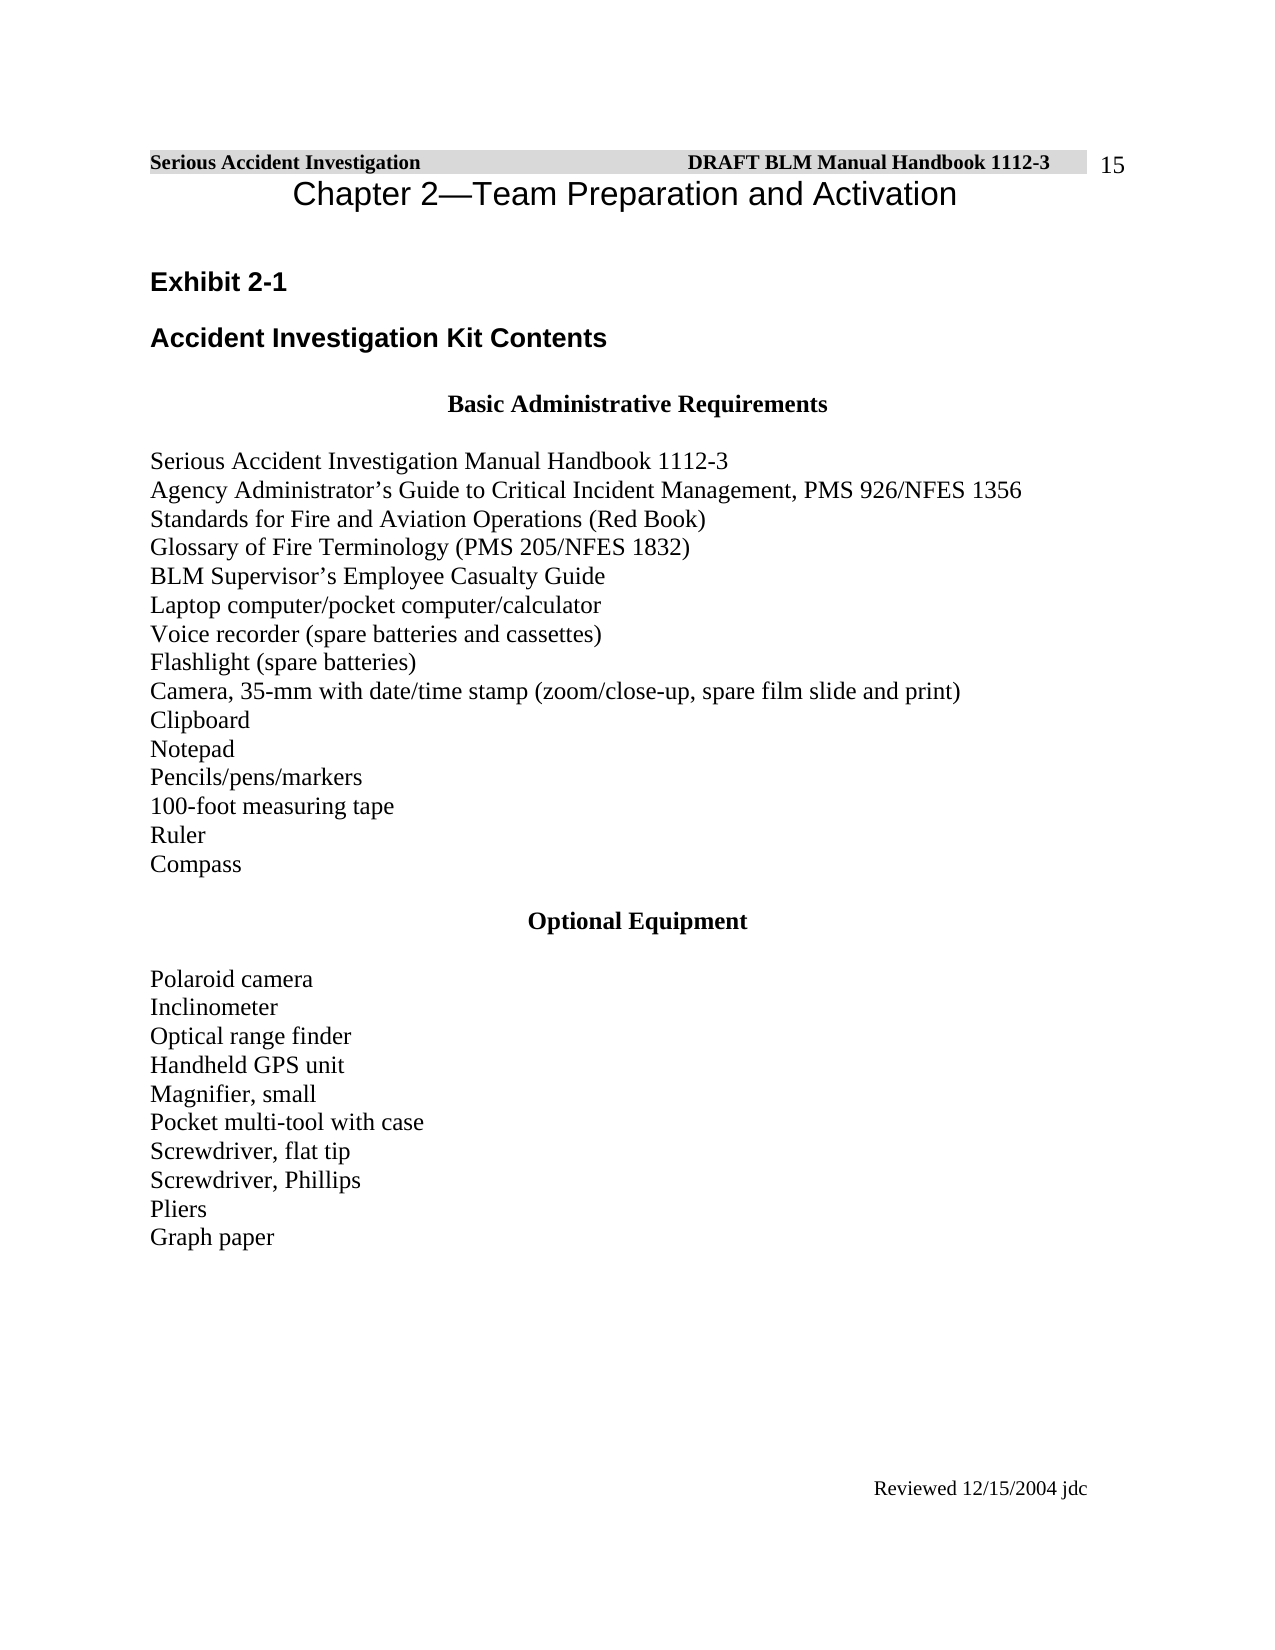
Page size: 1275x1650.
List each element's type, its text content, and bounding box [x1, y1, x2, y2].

text Handheld GPS unit [150, 1050, 1125, 1079]
text Glossary of Fire Terminology (PMS 205/NFES 1832) [150, 532, 1125, 561]
text Graph paper [150, 1222, 1125, 1251]
text 100-foot measuring tape [150, 791, 1125, 820]
subtitle Exhibit 2-1 [150, 266, 1125, 297]
text Camera, 35-mm with date/time stamp (zoom/close-up, spare film slide and print) [150, 676, 1125, 705]
text Pocket multi-tool with case [150, 1107, 1125, 1136]
text Compass [150, 849, 1125, 877]
text Serious Accident Investigation Manual Handbook 1112-3 [150, 446, 1125, 475]
subtitle Accident Investigation Kit Contents [150, 322, 1125, 354]
text Magnifier, small [150, 1079, 1125, 1107]
text Laptop computer/pocket computer/calculator [150, 590, 1125, 619]
text Pliers [150, 1194, 1125, 1222]
text BLM Supervisor’s Employee Casualty Guide [150, 561, 1125, 590]
text Agency Administrator’s Guide to Critical Incident Management, PMS 926/NFES 1356 [150, 475, 1125, 504]
subtitle Basic Administrative Requirements [150, 389, 1125, 417]
text Screwdriver, Phillips [150, 1165, 1125, 1194]
text Ruler [150, 820, 1125, 849]
subtitle Optional Equipment [150, 906, 1125, 935]
text Standards for Fire and Aviation Operations (Red Book) [150, 504, 1125, 532]
text Flashlight (spare batteries) [150, 647, 1125, 676]
text Clipboard [150, 705, 1125, 734]
text Polaroid camera [150, 964, 1125, 992]
text Voice recorder (spare batteries and cassettes) [150, 619, 1125, 647]
text Notepad [150, 734, 1125, 762]
subtitle Chapter 2—Team Preparation and Activation [150, 174, 1125, 212]
text Pencils/pens/markers [150, 762, 1125, 791]
text Optical range finder [150, 1021, 1125, 1050]
text Screwdriver, flat tip [150, 1136, 1125, 1165]
text Inclinometer [150, 992, 1125, 1021]
